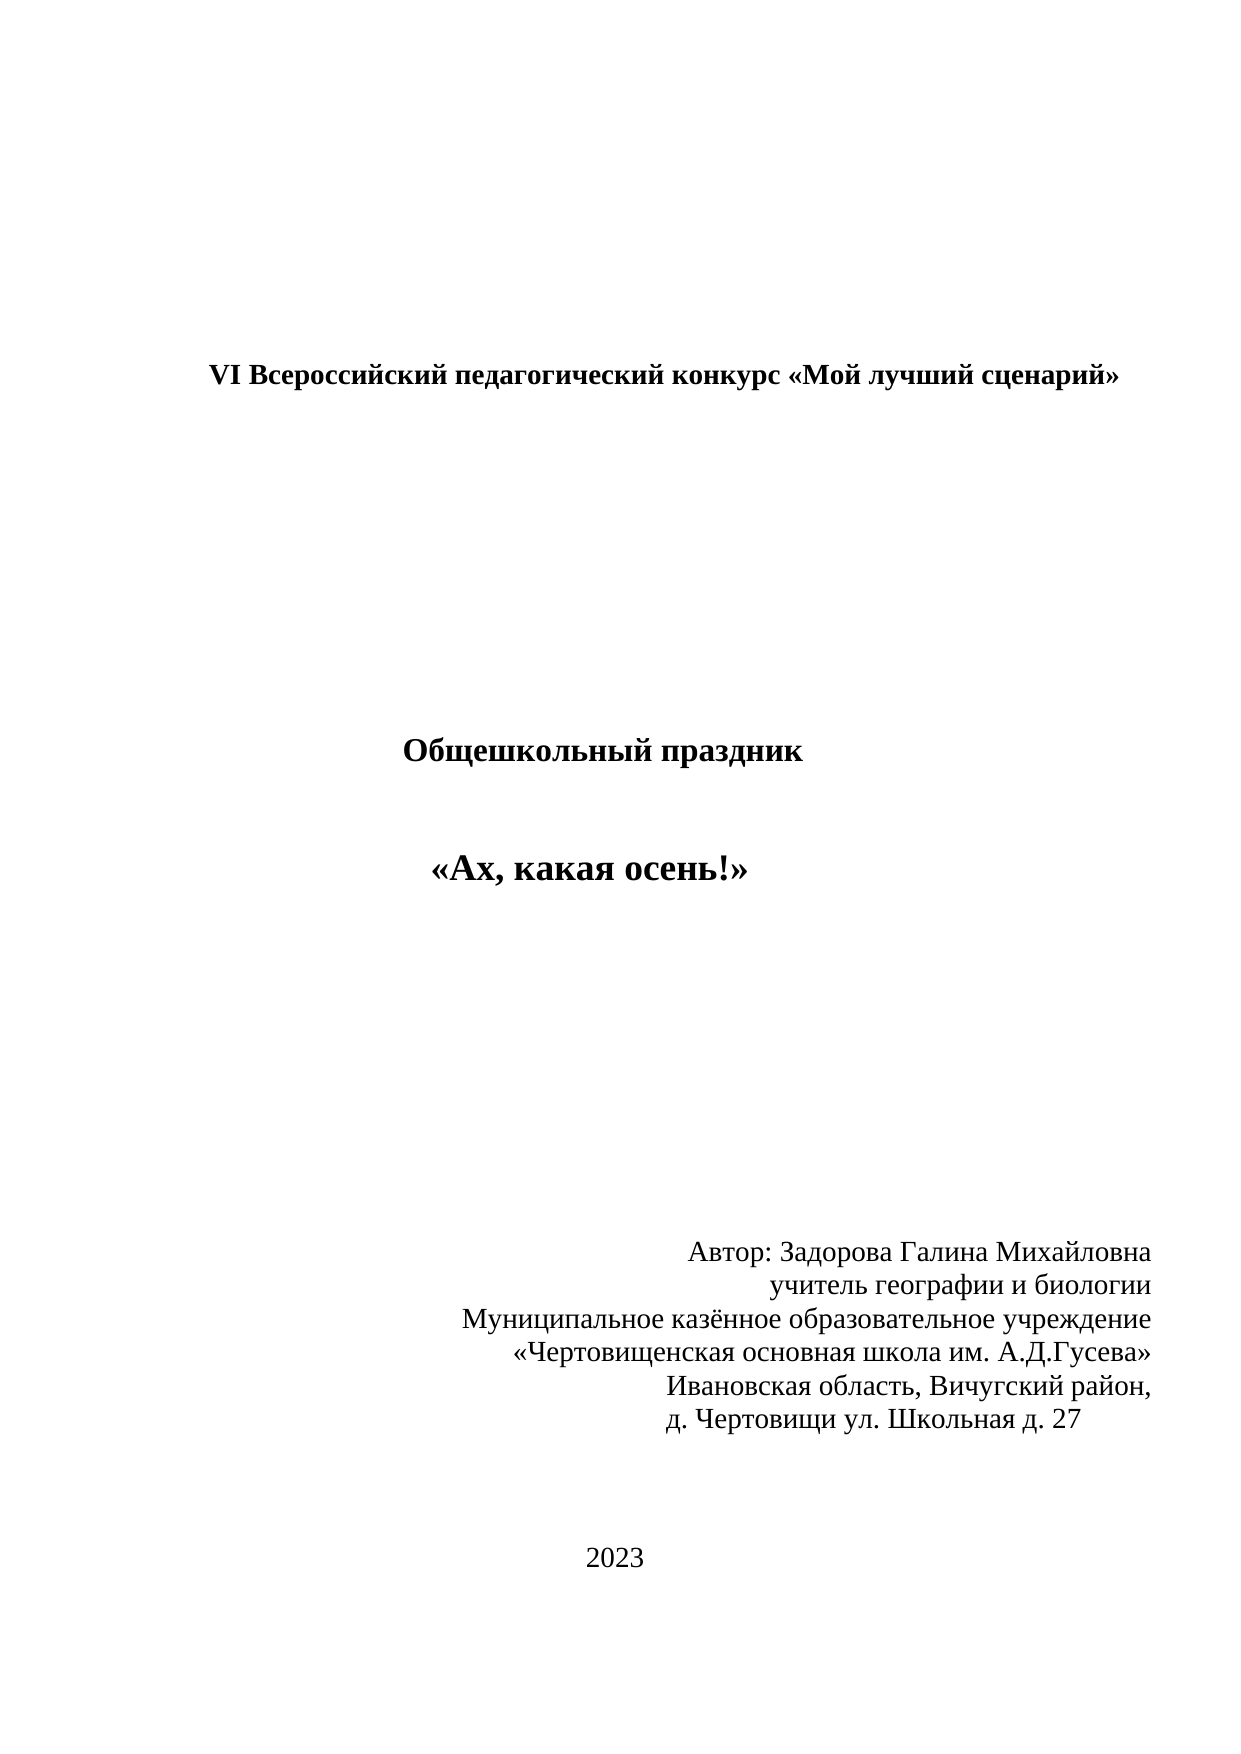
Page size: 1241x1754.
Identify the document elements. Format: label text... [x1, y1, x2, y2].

text Автор: Задорова Галина Михайловна [177, 1234, 1152, 1267]
text Муниципальное казённое образовательное учреждение [177, 1301, 1152, 1334]
text «Ах, какая осень!» [177, 846, 1152, 889]
text учитель географии и биологии [177, 1267, 1152, 1301]
text «Чертовищенская основная школа им. А.Д.Гусева» [177, 1334, 1152, 1368]
text Ивановская область, Вичугский район, [177, 1368, 1152, 1401]
text д. Чертовищи ул. Школьная д. 27 [177, 1401, 1152, 1435]
text VI Всероссийский педагогический конкурс «Мой лучший сценарий» [177, 357, 1152, 390]
text Общешкольный праздник [177, 731, 1152, 769]
text 2023 [177, 1541, 1152, 1574]
